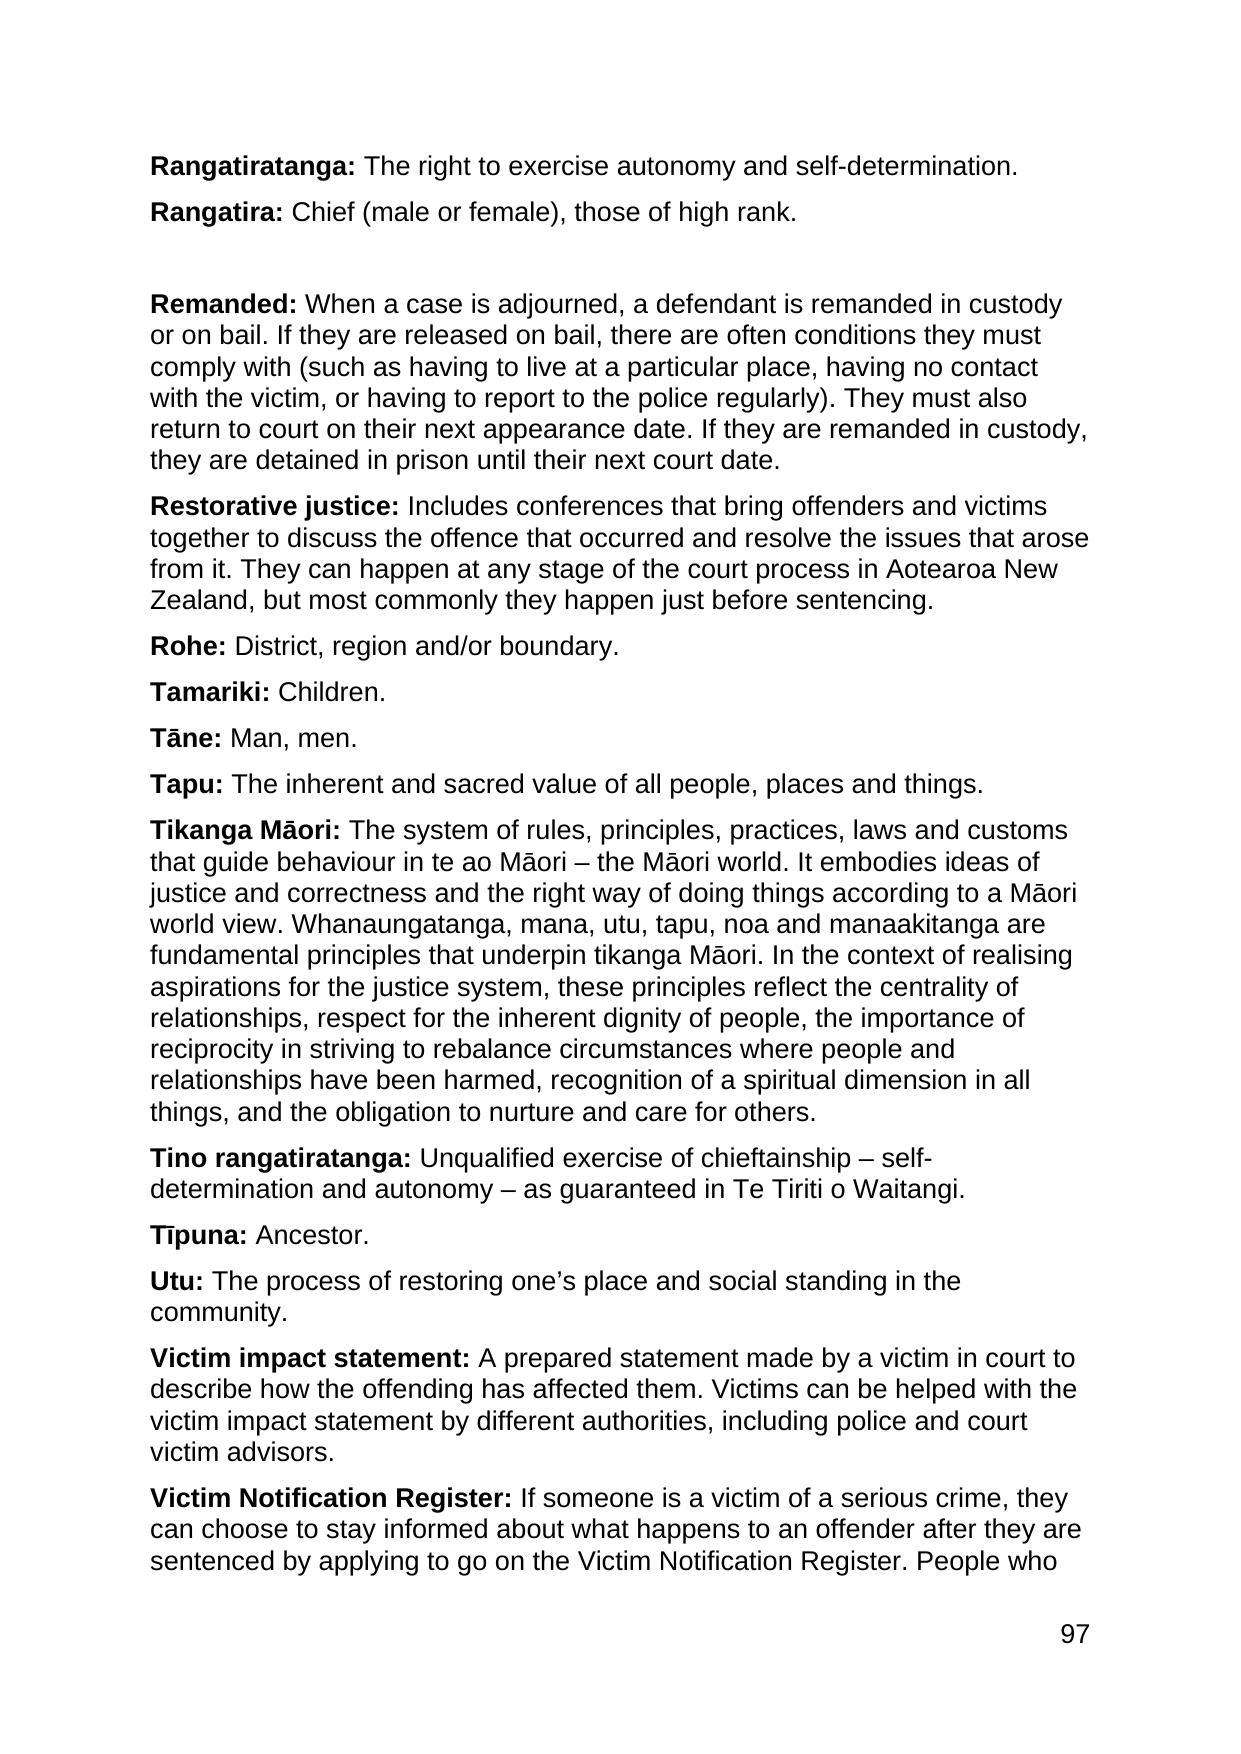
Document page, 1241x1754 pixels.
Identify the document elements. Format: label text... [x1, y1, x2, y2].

text Restorative justice: Includes conferences that bring offenders and victims together to discuss the offence that occurred and resolve the issues that arose from it. They can happen at any stage of the court process in Aotearoa New Zealand, but most commonly they happen just before sentencing. [150, 490, 1090, 615]
text Rohe: District, region and/or boundary. [150, 630, 1090, 661]
text Remanded: When a case is adjourned, a defendant is remanded in custody or on bail. If they are released on bail, there are often conditions they must comply with (such as having to live at a particular place, having no contact with the victim, or having to report to the police regularly). They must also return to court on their next appearance date. If they are remanded in custody, they are detained in prison until their next court date. [150, 288, 1090, 476]
text Rangatira: Chief (male or female), those of high rank. [150, 196, 1090, 227]
text Rangatiratanga: The right to exercise autonomy and self-determination. [150, 150, 1090, 181]
text Tāne: Man, men. [150, 722, 1090, 753]
text Tino rangatiratanga: Unqualified exercise of chieftainship – self-determination and autonomy – as guaranteed in Te Tiriti o Waitangi. [150, 1142, 1090, 1204]
text Tikanga Māori: The system of rules, principles, practices, laws and customs that guide behaviour in te ao Māori – the Māori world. It embodies ideas of justice and correctness and the right way of doing things according to a Māori world view. Whanaungatanga, mana, utu, tapu, noa and manaakitanga are fundamental principles that underpin tikanga Māori. In the context of realising aspirations for the justice system, these principles reflect the centrality of relationships, respect for the inherent dignity of people, the importance of reciprocity in striving to rebalance circumstances where people and relationships have been harmed, recognition of a spiritual dimension in all things, and the obligation to nurture and care for others. [150, 814, 1090, 1127]
text Tapu: The inherent and sacred value of all people, places and things. [150, 768, 1090, 799]
text Tamariki: Children. [150, 676, 1090, 707]
text Victim impact statement: A prepared statement made by a victim in court to describe how the offending has affected them. Victims can be helped with the victim impact statement by different authorities, including police and court victim advisors. [150, 1342, 1090, 1467]
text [150, 1482, 1090, 1576]
text Tīpuna: Ancestor. [150, 1219, 1090, 1250]
text Utu: The process of restoring one’s place and social standing in the community. [150, 1265, 1090, 1327]
